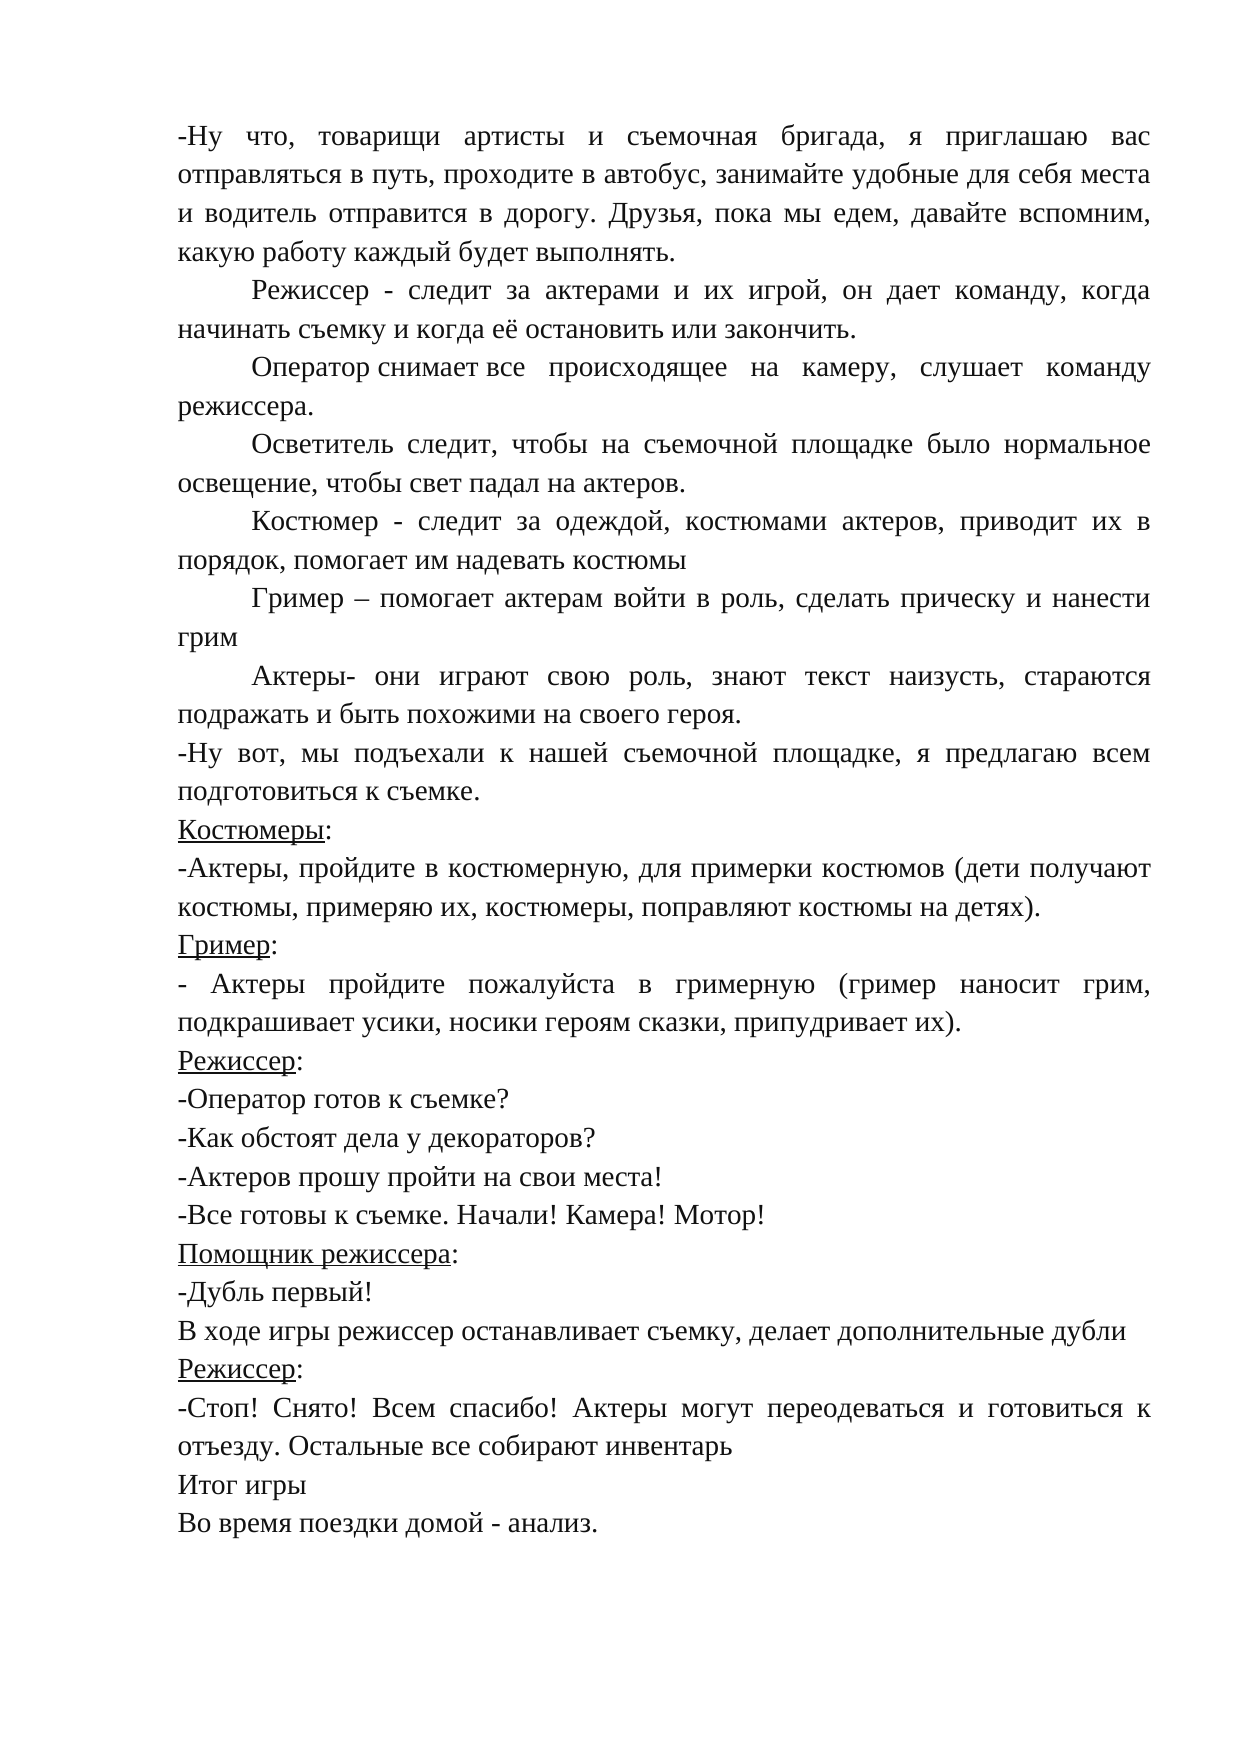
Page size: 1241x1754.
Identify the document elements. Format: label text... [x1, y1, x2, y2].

text Помощник режиссера: [177, 1236, 1152, 1269]
text -Актеры, пройдите в костюмерную, для примерки костюмов (дети получают костюмы, примеряю их, костюмеры, поправляют костюмы на детях). [177, 850, 1152, 922]
text Оператор снимает все происходящее на камеру, слушает команду режиссера. [177, 349, 1152, 421]
text -Как обстоят дела у декораторов? [177, 1120, 1152, 1154]
text Костюмеры: [177, 812, 1152, 845]
text Режиссер: [177, 1351, 1152, 1385]
text Во время поездки домой - анализ. [177, 1506, 1152, 1539]
text Актеры- они играют свою роль, знают текст наизусть, стараются подражать и быть похожими на своего героя. [177, 658, 1152, 730]
text -Актеров прошу пройти на свои места! [177, 1159, 1152, 1192]
text Режиссер: [177, 1043, 1152, 1077]
text Итог игры [177, 1467, 1152, 1501]
text -Ну вот, мы подъехали к нашей съемочной площадке, я предлагаю всем подготовиться к съемке. [177, 735, 1152, 807]
text В ходе игры режиссер останавливает съемку, делает дополнительные дубли [177, 1313, 1152, 1346]
text Костюмер - следит за одеждой, костюмами актеров, приводит их в порядок, помогает им надевать костюмы [177, 503, 1152, 576]
text - Актеры пройдите пожалуйста в гримерную (гример наносит грим, подкрашивает усики, носики героям сказки, припудривает их). [177, 966, 1152, 1038]
text Режиссер - следит за актерами и их игрой, он дает команду, когда начинать съемку и когда её остановить или закончить. [177, 272, 1152, 344]
text -Оператор готов к съемке? [177, 1082, 1152, 1115]
text Гример – помогает актерам войти в роль, сделать прическу и нанести грим [177, 581, 1152, 653]
text Гример: [177, 927, 1152, 961]
text -Все готовы к съемке. Начали! Камера! Мотор! [177, 1197, 1152, 1231]
text -Дубль первый! [177, 1274, 1152, 1308]
text -Ну что, товарищи артисты и съемочная бригада, я приглашаю вас отправляться в путь, проходите в автобус, занимайте удобные для себя места и водитель отправится в дорогу. Друзья, пока мы едем, давайте вспомним, какую работу каждый будет выполнять. [177, 118, 1152, 267]
text Осветитель следит, чтобы на съемочной площадке было нормальное освещение, чтобы свет падал на актеров. [177, 426, 1152, 498]
text -Стоп! Снято! Всем спасибо! Актеры могут переодеваться и готовиться к отъезду. Остальные все собирают инвентарь [177, 1390, 1152, 1462]
